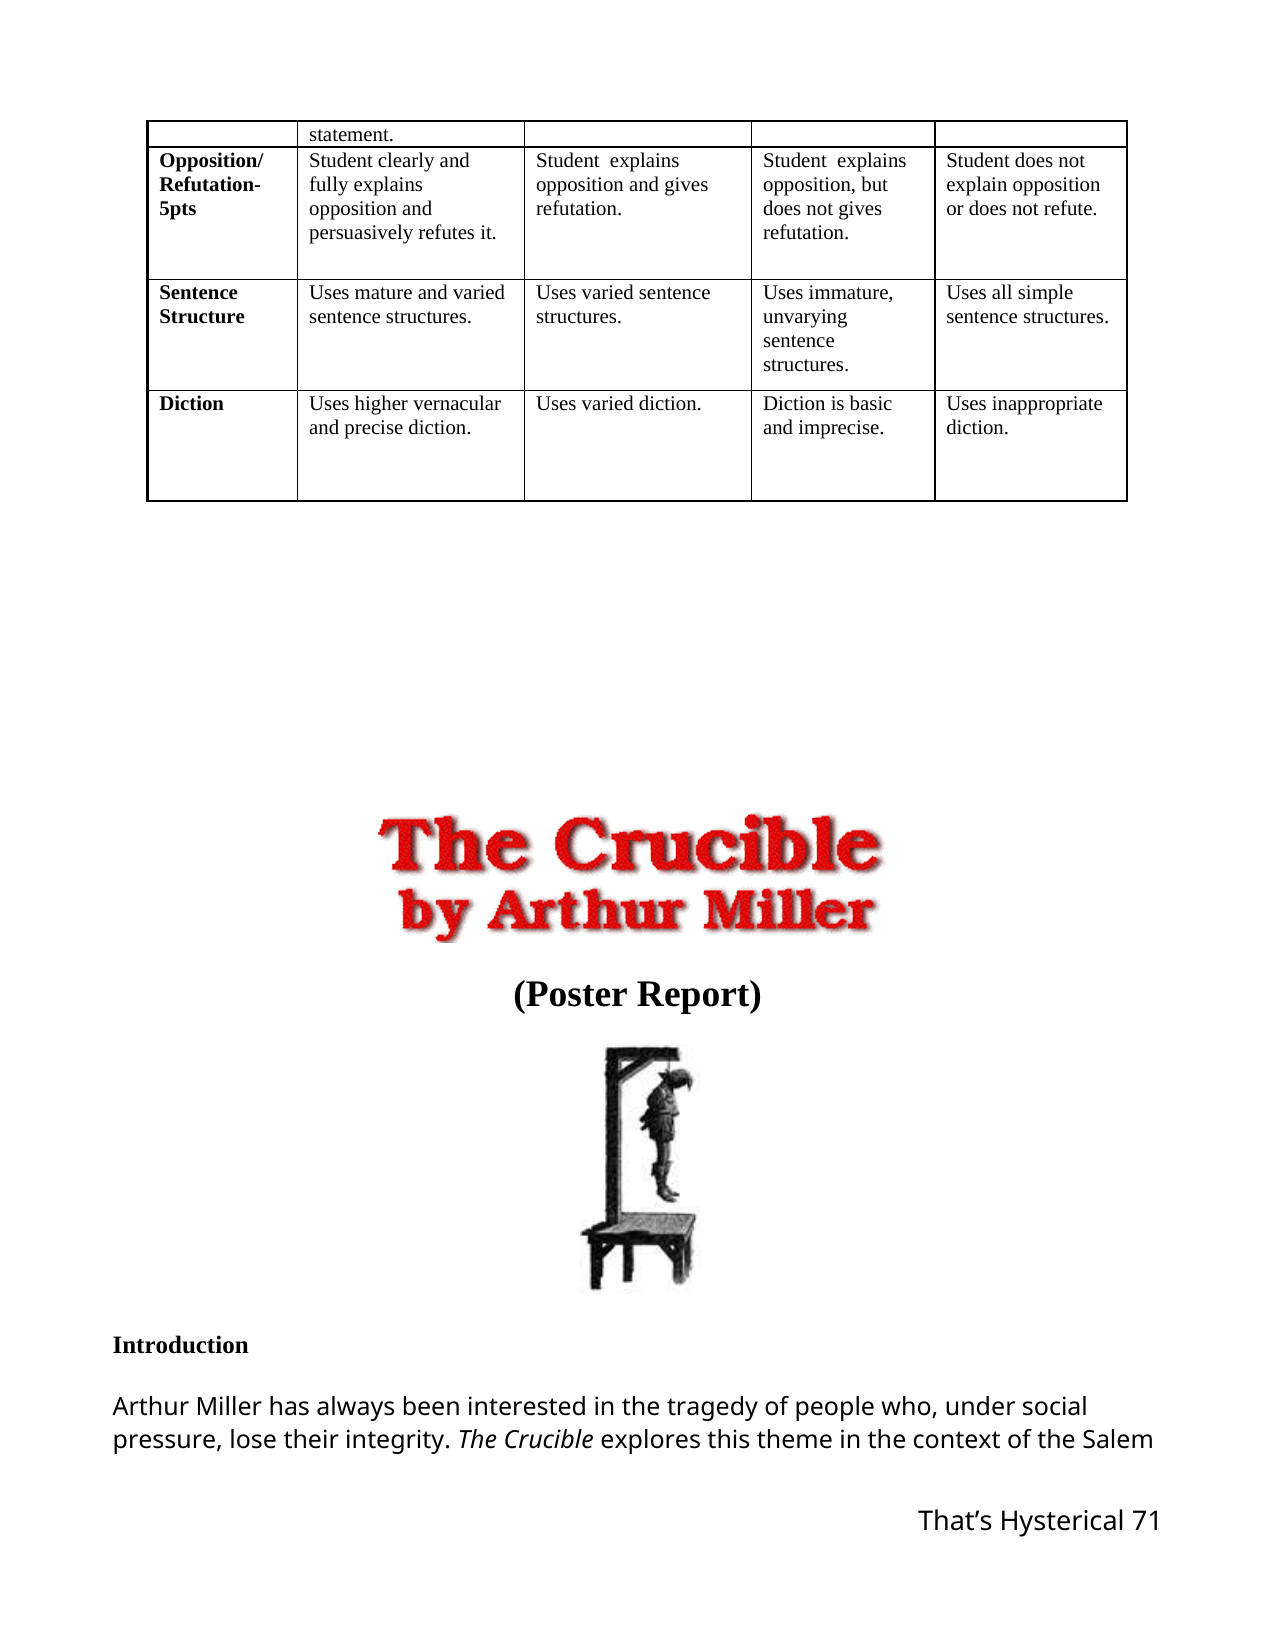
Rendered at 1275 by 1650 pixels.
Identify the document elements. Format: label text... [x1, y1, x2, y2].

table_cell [752, 122, 934, 146]
table_cell Student explains opposition and gives refutation. [525, 148, 751, 278]
table_cell Uses varied sentence structures. [525, 280, 751, 389]
subtitle (Poster Report) [112, 971, 1162, 1014]
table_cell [149, 122, 297, 146]
table_cell Student does not explain opposition or does not refute. [936, 148, 1126, 278]
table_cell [936, 122, 1126, 146]
table_cell Diction is basic and imprecise. [752, 391, 934, 500]
table_cell Uses higher vernacular and precise diction. [298, 391, 524, 500]
table_cell Uses immature, unvarying sentence structures. [752, 280, 934, 389]
picture [375, 811, 900, 943]
picture [579, 1043, 702, 1294]
table_cell Uses inappropriate diction. [936, 391, 1126, 500]
subtitle Introduction [112, 1330, 1162, 1359]
table_cell Student explains opposition, but does not gives refutation. [752, 148, 934, 278]
table_cell Opposition/ Refutation-5pts [149, 148, 297, 278]
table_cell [525, 122, 751, 146]
table_cell Student clearly and fully explains opposition and persuasively refutes it. [298, 148, 524, 278]
table_cell Diction [149, 391, 297, 500]
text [112, 1388, 1162, 1456]
table_cell Uses varied diction. [525, 391, 751, 500]
table_cell Sentence Structure [149, 280, 297, 389]
table_cell Uses all simple sentence structures. [936, 280, 1126, 389]
table_cell Uses mature and varied sentence structures. [298, 280, 524, 389]
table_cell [298, 122, 524, 146]
